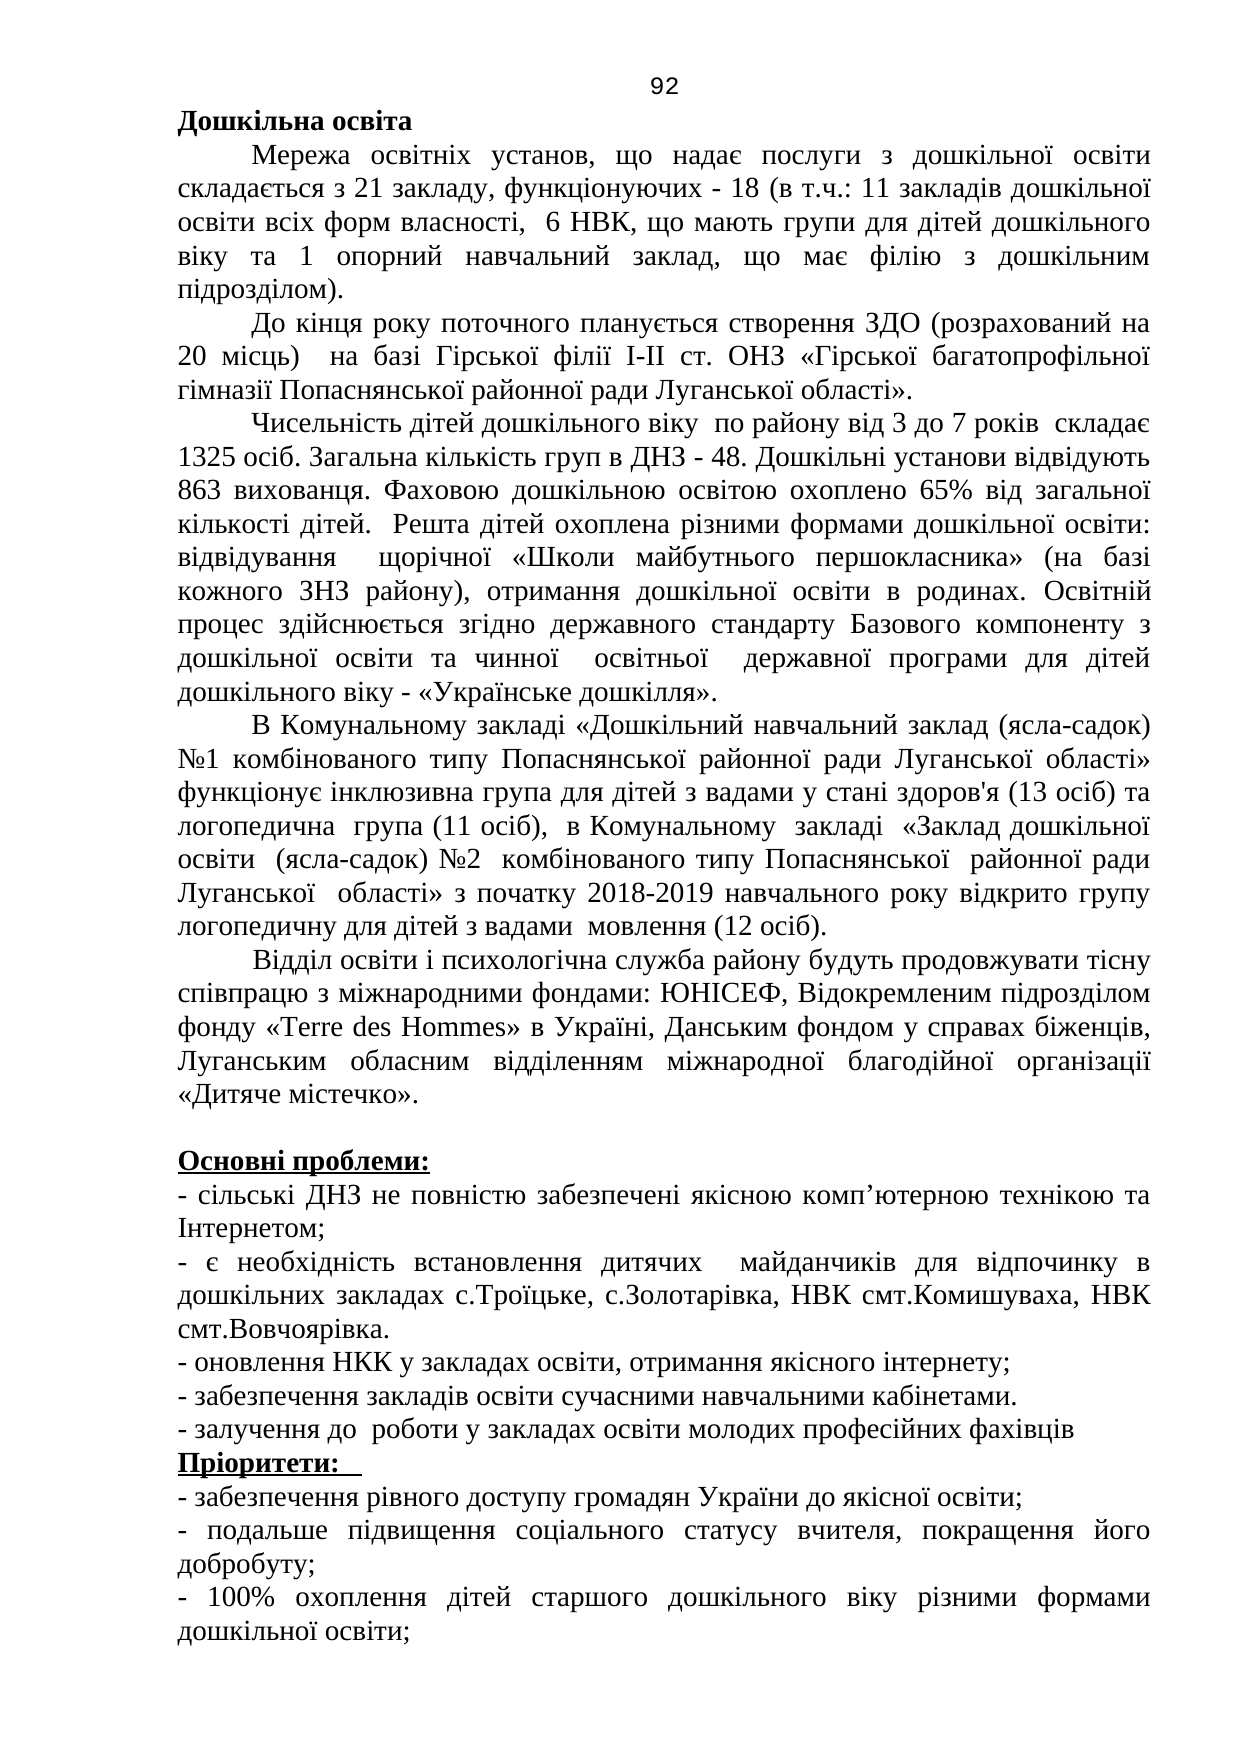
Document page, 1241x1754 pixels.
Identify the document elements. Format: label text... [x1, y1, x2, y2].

text - подальше підвищення соціального статусу вчителя, покращення його добробуту; [177, 1512, 1152, 1579]
text Пріоритети: [177, 1445, 1152, 1479]
text Відділ освіти і психологічна служба району будуть продовжувати тісну співпрацю з міжнародними фондами: ЮНІСЕФ, Відокремленим підрозділом фонду «Terre des Hommes» в Україні, Данським фондом у справах біженців, Луганським обласним відділенням міжнародної благодійної організації «Дитяче містечко». [177, 942, 1152, 1110]
list - є необхідність встановлення дитячих майданчиків для відпочинку в дошкільних закладах с.Троїцьке, с.Золотарівка, НВК смт.Комишуваха, НВК смт.Вовчоярівка. [177, 1244, 1152, 1344]
text Основні проблеми: [177, 1143, 1152, 1177]
list - сільські ДНЗ не повністю забезпечені якісною комп’ютерною технікою та Інтернетом; [177, 1177, 1152, 1244]
text В Комунальному закладі «Дошкільний навчальний заклад (ясла-садок) №1 комбінованого типу Попаснянської районної ради Луганської області» функціонує інклюзивна група для дітей з вадами у стані здоров'я (13 осіб) та логопедична група (11 осіб), в Комунальному закладі «Заклад дошкільної освіти (ясла-садок) №2 комбінованого типу Попаснянської районної ради Луганської області» з початку 2018-2019 навчального року відкрито групу логопедичну для дітей з вадами мовлення (12 осіб). [177, 707, 1152, 942]
text Чисельність дітей дошкільного віку по району від 3 до 7 років складає 1325 осіб. Загальна кількість груп в ДНЗ - 48. Дошкільні установи відвідують 863 вихованця. Фаховою дошкільною освітою охоплено 65% від загальної кількості дітей. Решта дітей охоплена різними формами дошкільної освіти: відвідування щорічної «Школи майбутнього першокласника» (на базі кожного ЗНЗ району), отримання дошкільної освіти в родинах. Освітній процес здійснюється згідно державного стандарту Базового компоненту з дошкільної освіти та чинної освітньої державної програми для дітей дошкільного віку - «Українське дошкілля». [177, 405, 1152, 707]
text Мережа освітніх установ, що надає послуги з дошкільної освіти складається з 21 закладу, функціонуючих - 18 (в т.ч.: 11 закладів дошкільної освіти всіх форм власності, 6 НВК, що мають групи для дітей дошкільного віку та 1 опорний навчальний заклад, що має філію з дошкільним підрозділом). [177, 137, 1152, 305]
text - оновлення НКК у закладах освіти, отримання якісного інтернету; [177, 1344, 1152, 1378]
text До кінця року поточного планується створення ЗДО (розрахований на 20 місць) на базі Гірської філії І-ІІ ст. ОНЗ «Гірської багатопрофільної гімназії Попаснянської районної ради Луганської області». [177, 305, 1152, 405]
text Дошкільна освіта [177, 103, 1152, 137]
text - залучення до роботи у закладах освіти молодих професійних фахівців [177, 1412, 1152, 1445]
text - забезпечення рівного доступу громадян України до якісної освіти; [177, 1479, 1152, 1512]
text - 100% охоплення дітей старшого дошкільного віку різними формами дошкільної освіти; [177, 1579, 1152, 1646]
text - забезпечення закладів освіти сучасними навчальними кабінетами. [177, 1378, 1152, 1412]
